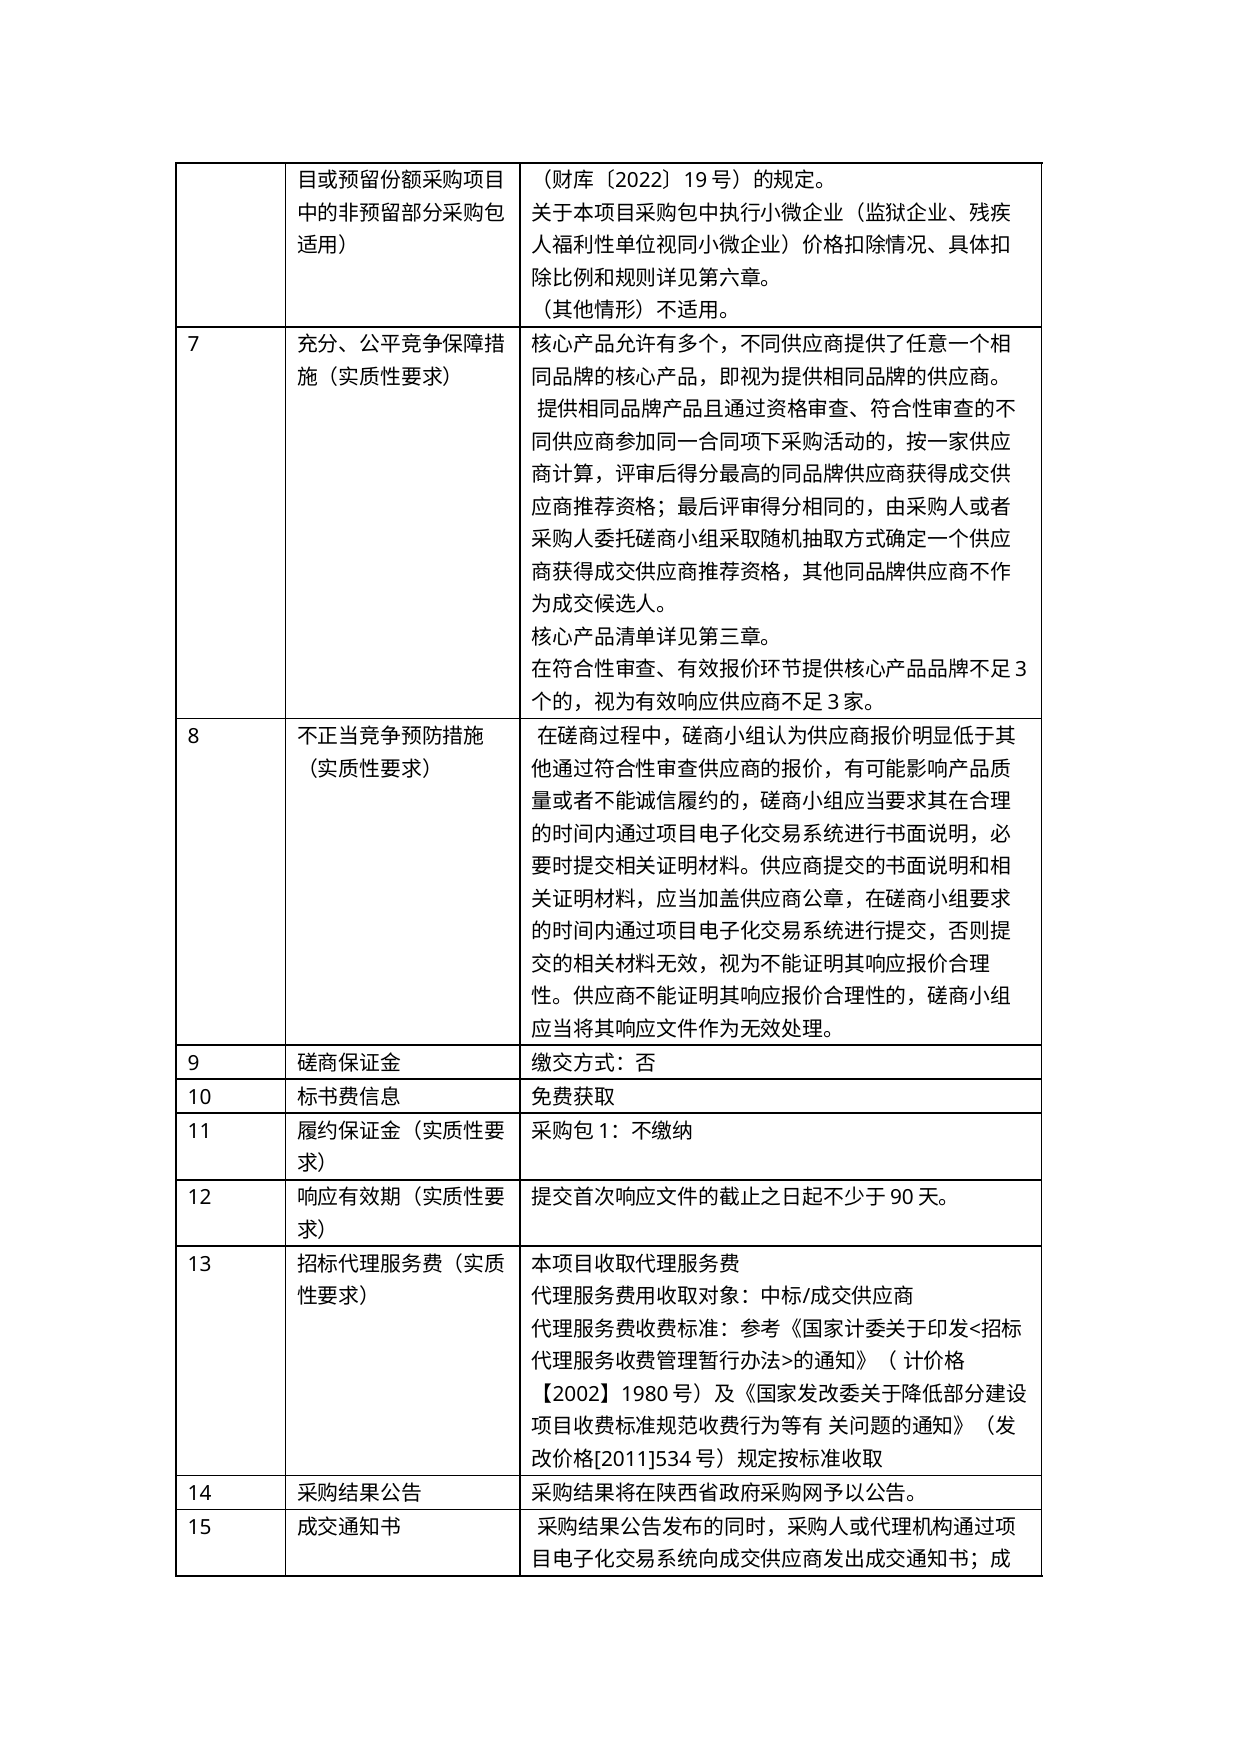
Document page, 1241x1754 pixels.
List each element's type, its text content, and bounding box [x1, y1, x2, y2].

table_cell 11 [177, 1114, 285, 1179]
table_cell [521, 164, 1041, 326]
table_cell 13 [177, 1247, 285, 1474]
table_cell 响应有效期（实质性要求） [286, 1181, 519, 1245]
table_cell 履约保证金（实质性要求） [286, 1114, 519, 1179]
table_cell 14 [177, 1476, 285, 1508]
table_cell 不正当竞争预防措施（实质性要求） [286, 719, 519, 1044]
table_cell 在磋商过程中，磋商小组认为供应商报价明显低于其他通过符合性审查供应商的报价，有可能影响产品质量或者不能诚信履约的，磋商小组应当要求其在合理的时间内通过项目电子化交易系统进行书面说明，必要时提交相关证明材料。供应商提交的书面说明和相关证明材料，应当加盖供应商公章，在磋商小组要求的时间内通过项目电子化交易系统进行提交，否则提交的相关材料无效，视为不能证明其响应报价合理性。供应商不能证明其响应报价合理性的，磋商小组应当将其响应文件作为无效处理。 [521, 719, 1041, 1044]
table_cell 10 [177, 1080, 285, 1112]
table_cell 7 [177, 328, 285, 718]
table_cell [286, 164, 519, 326]
table_cell 成交通知书 [286, 1510, 519, 1575]
table_cell 免费获取 [521, 1080, 1041, 1112]
table_cell 8 [177, 719, 285, 1044]
table_cell 提交首次响应文件的截止之日起不少于90天。 [521, 1181, 1041, 1245]
table_cell 6 [177, 164, 285, 326]
table_cell 本项目收取代理服务费 代理服务费用收取对象：中标/成交供应商 代理服务费收费标准：参考《国家计委关于印发<招标代理服务收费管理暂行办法>的通知》（ 计价格【2002】1980号）及《国家发改委关于降低部分建设项目收费标准规范收费行为等有 关问题的通知》（发改价格[2011]534号）规定按标准收取 [521, 1247, 1041, 1474]
table_cell 标书费信息 [286, 1080, 519, 1112]
table_cell 采购结果公告 [286, 1476, 519, 1508]
table_cell 招标代理服务费（实质性要求） [286, 1247, 519, 1474]
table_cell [521, 1510, 1041, 1575]
table_cell 采购包1：不缴纳 [521, 1114, 1041, 1179]
table_cell 磋商保证金 [286, 1046, 519, 1078]
table_cell 12 [177, 1181, 285, 1245]
table_cell 缴交方式：否 [521, 1046, 1041, 1078]
table_cell 核心产品允许有多个，不同供应商提供了任意一个相同品牌的核心产品，即视为提供相同品牌的供应商。 提供相同品牌产品且通过资格审查、符合性审查的不同供应商参加同一合同项下采购活动的，按一家供应商计算，评审后得分最高的同品牌供应商获得成交供应商推荐资格；最后评审得分相同的，由采购人或者采购人委托磋商小组采取随机抽取方式确定一个供应商获得成交供应商推荐资格，其他同品牌供应商不作为成交候选人。 核心产品清单详见第三章。 在符合性审查、有效报价环节提供核心产品品牌不足3个的，视为有效响应供应商不足3家。 [521, 328, 1041, 718]
table_cell 采购结果将在陕西省政府采购网予以公告。 [521, 1476, 1041, 1508]
table_cell 9 [177, 1046, 285, 1078]
table_cell 15 [177, 1510, 285, 1575]
table_cell 充分、公平竞争保障措施（实质性要求） [286, 328, 519, 718]
